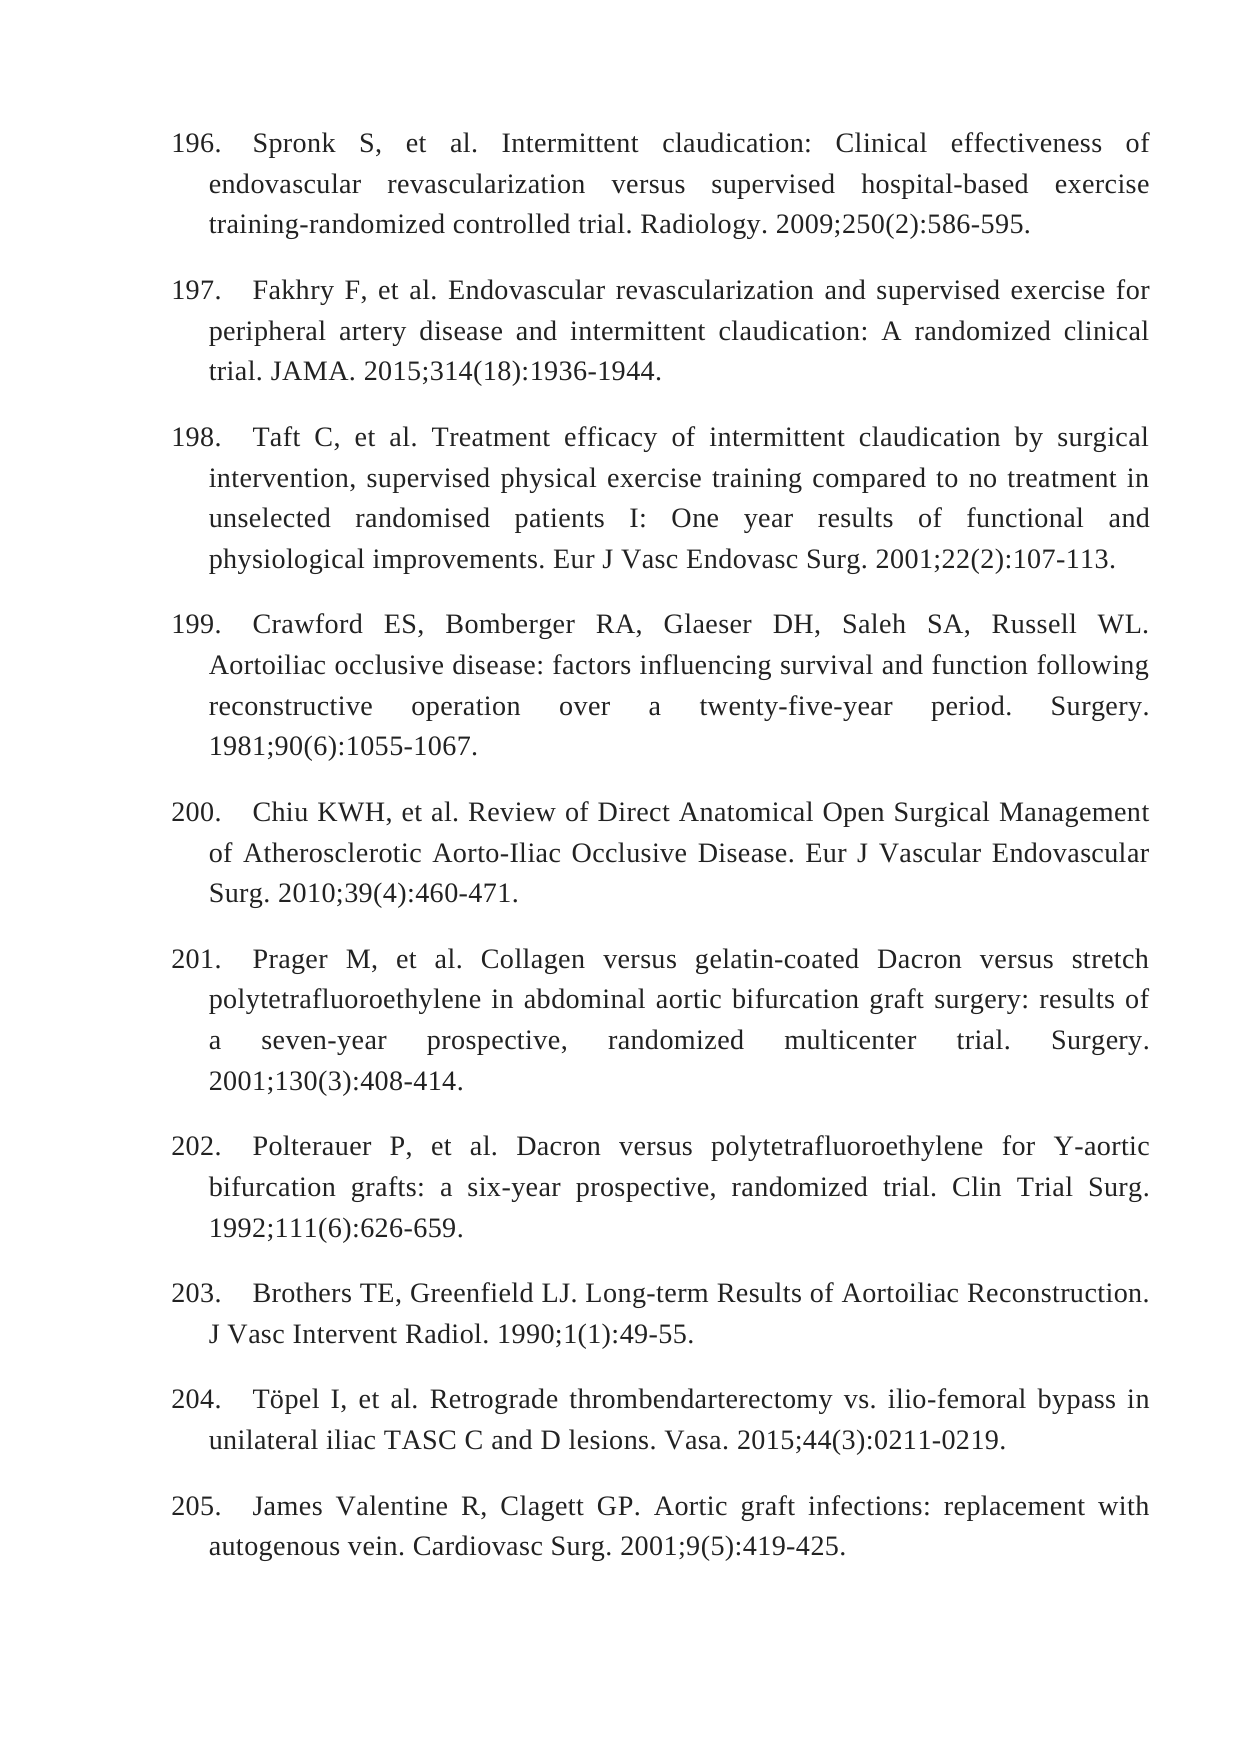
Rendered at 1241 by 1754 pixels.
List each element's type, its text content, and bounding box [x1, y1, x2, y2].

list James Valentine R, Clagett GP. Aortic graft infections: replacement with autogenous vein. Cardiovasc Surg. 2001;9(5):419-425. [171, 1481, 1152, 1562]
list Chiu KWH, et al. Review of Direct Anatomical Open Surgical Management of Atherosclerotic Aorto-Iliac Occlusive Disease. Eur J Vascular Endovascular Surg. 2010;39(4):460-471. [171, 787, 1152, 909]
list Töpel I, et al. Retrograde thrombendarterectomy vs. ilio-femoral bypass in unilateral iliac TASC C and D lesions. Vasa. 2015;44(3):0211-0219. [171, 1374, 1152, 1456]
list Taft C, et al. Treatment efficacy of intermittent claudication by surgical intervention, supervised physical exercise training compared to no treatment in unselected randomised patients I: One year results of functional and physiological improvements. Eur J Vasc Endovasc Surg. 2001;22(2):107-113. [171, 412, 1152, 574]
list Prager M, et al. Collagen versus gelatin-coated Dacron versus stretch polytetrafluoroethylene in abdominal aortic bifurcation graft surgery: results of a seven-year prospective, randomized multicenter trial. Surgery. 2001;130(3):408-414. [171, 934, 1152, 1096]
list Spronk S, et al. Intermittent claudication: Clinical effectiveness of endovascular revascularization versus supervised hospital-based exercise training-randomized controlled trial. Radiology. 2009;250(2):586-595. [171, 118, 1152, 240]
list Brothers TE, Greenfield LJ. Long-term Results of Aortoiliac Reconstruction. J Vasc Intervent Radiol. 1990;1(1):49-55. [171, 1268, 1152, 1349]
list Crawford ES, Bomberger RA, Glaeser DH, Saleh SA, Russell WL. Aortoiliac occlusive disease: factors influencing survival and function following reconstructive operation over a twenty-five-year period. Surgery. 1981;90(6):1055-1067. [171, 599, 1152, 762]
list Polterauer P, et al. Dacron versus polytetrafluoroethylene for Y-aortic bifurcation grafts: a six-year prospective, randomized trial. Clin Trial Surg. 1992;111(6):626-659. [171, 1121, 1152, 1243]
list Fakhry F, et al. Endovascular revascularization and supervised exercise for peripheral artery disease and intermittent claudication: A randomized clinical trial. JAMA. 2015;314(18):1936-1944. [171, 265, 1152, 387]
